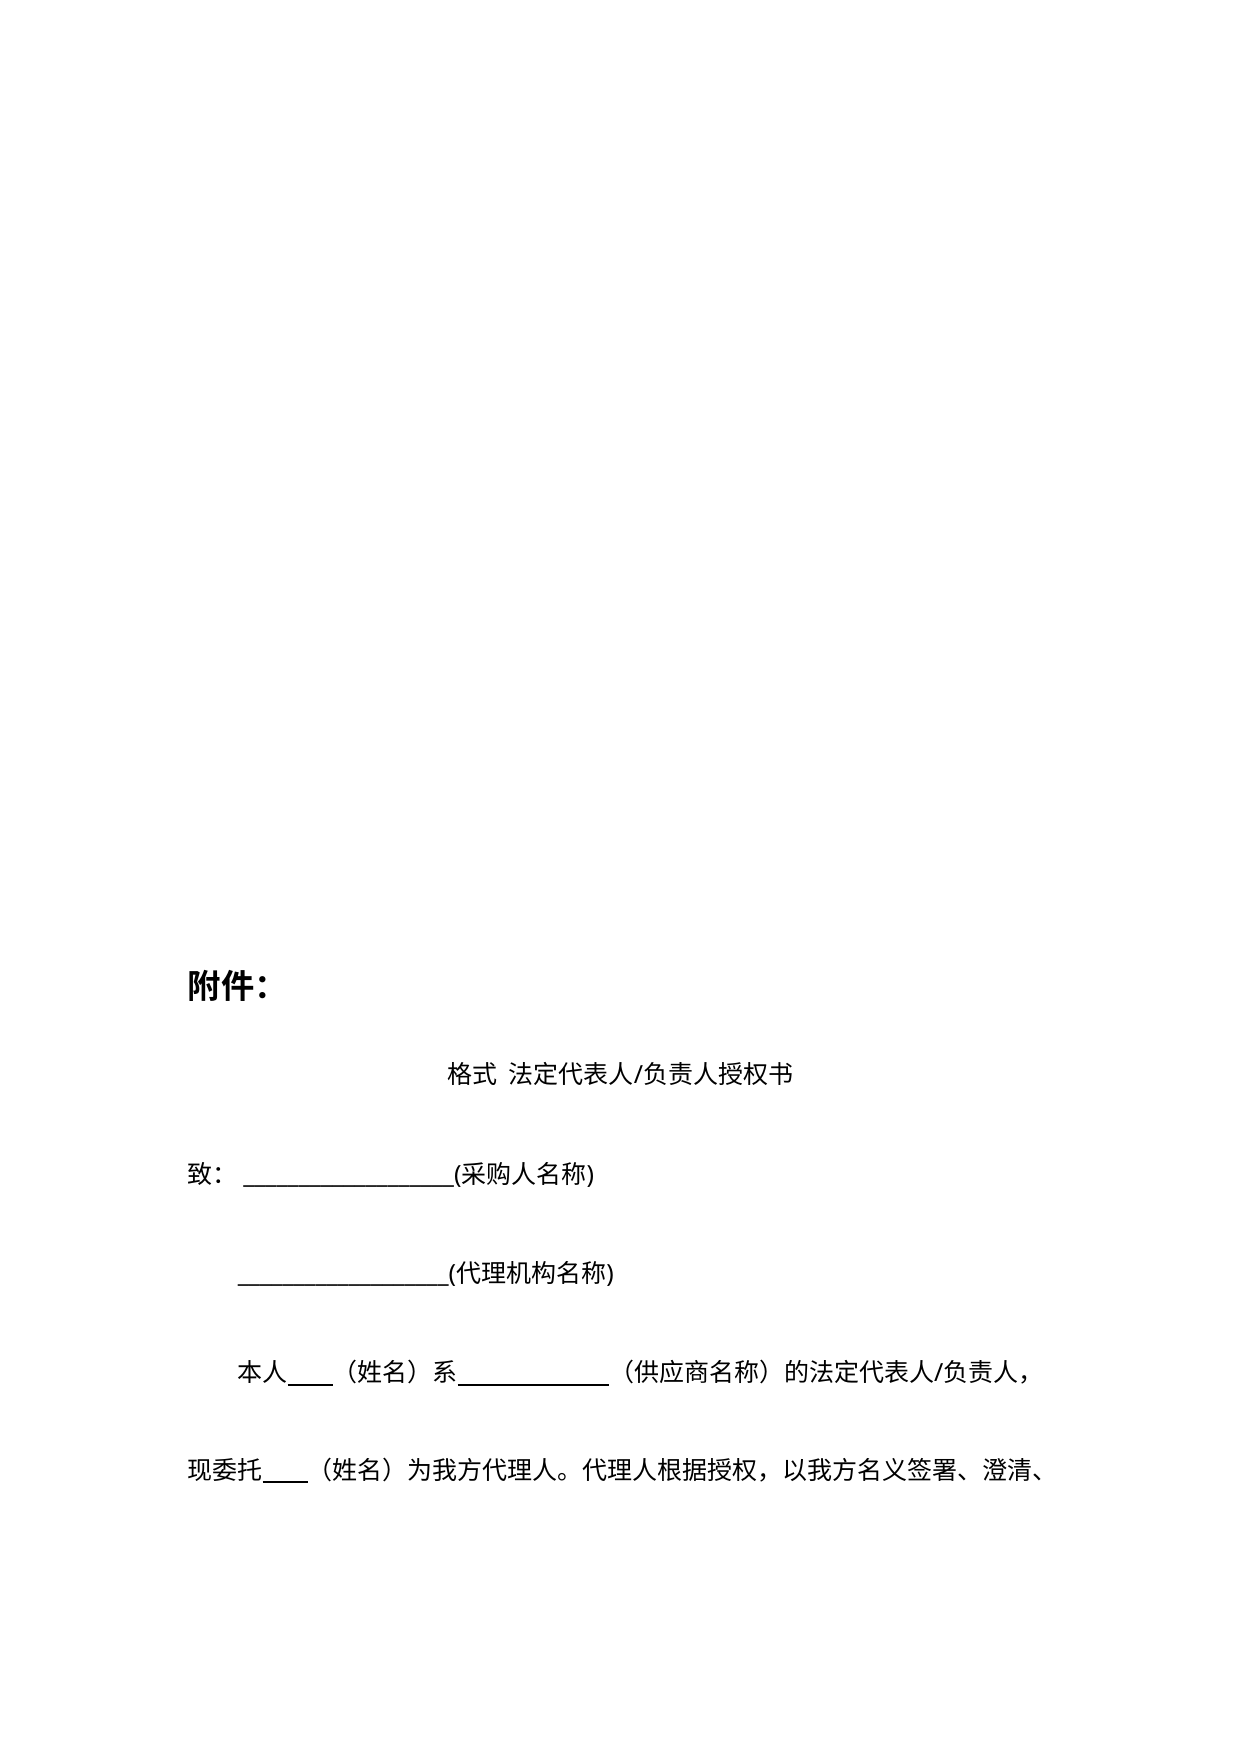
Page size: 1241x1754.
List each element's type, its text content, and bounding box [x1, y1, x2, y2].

text 附件： [187, 951, 1053, 1016]
text 格式 法定代表人/负责人授权书 [187, 1040, 1053, 1105]
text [187, 1338, 1053, 1501]
text 致： ___________________(采购人名称) [187, 1140, 1053, 1205]
text ___________________(代理机构名称) [187, 1239, 1053, 1304]
